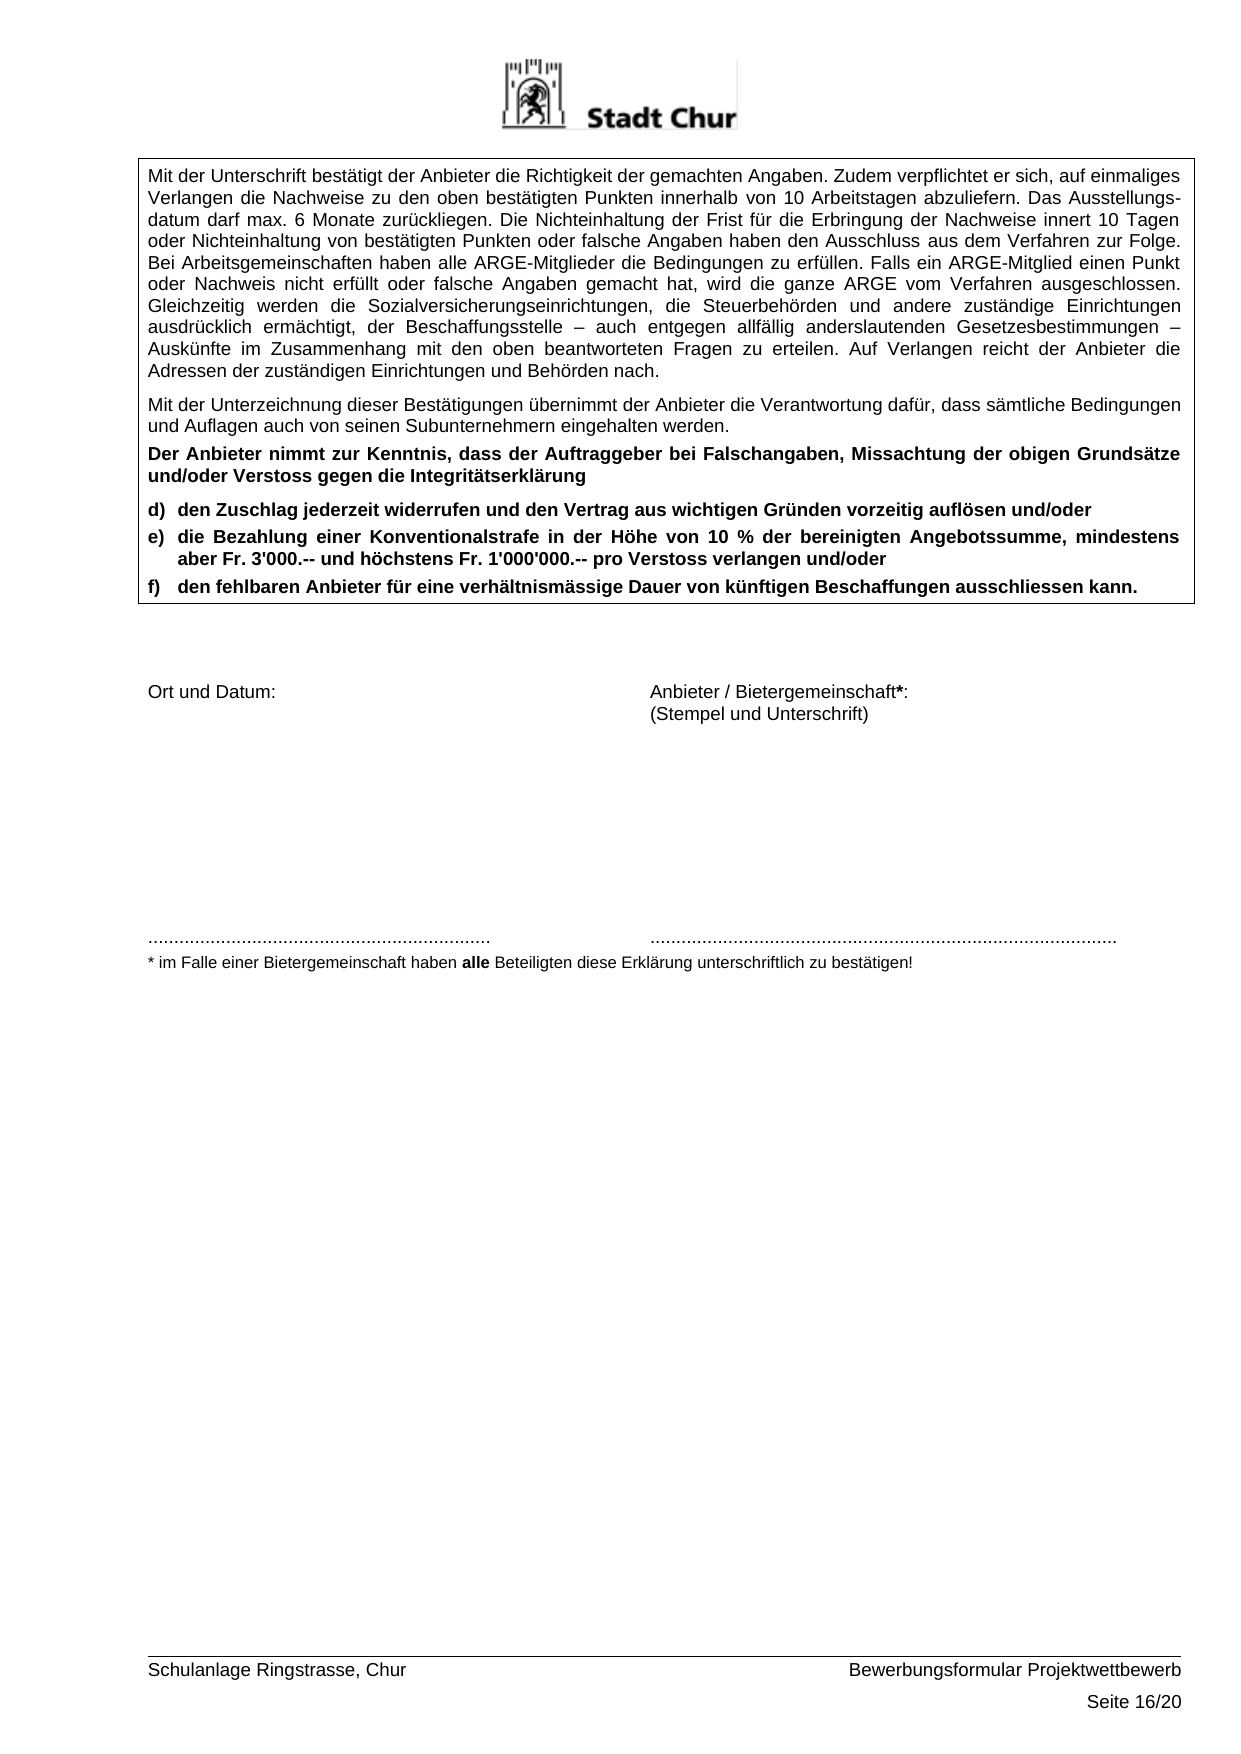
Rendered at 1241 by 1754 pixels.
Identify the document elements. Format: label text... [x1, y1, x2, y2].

list die Bezahlung einer Konventionalstrafe in der Höhe von 10 % der bereinigten Angebotssumme, mindestens aber Fr. 3'000.-- und höchstens Fr. 1'000'000.-- pro Verstoss verlangen und/oder [139, 519, 1194, 568]
list den fehlbaren Anbieter für eine verhältnismässige Dauer von künftigen Beschaffungen ausschliessen kann. [139, 568, 1194, 603]
text Der Anbieter nimmt zur Kenntnis, dass der Auftraggeber bei Falschangaben, Missachtung der obigen Grundsätze und/oder Verstoss gegen die Integritätserklärung [139, 436, 1194, 486]
picture [502, 59, 739, 131]
text Ort und Datum: Anbieter / Bietergemeinschaft*: [148, 681, 1181, 703]
text .................................................................. .......................................................................................... [148, 926, 1181, 947]
text Mit der Unterzeichnung dieser Bestätigungen übernimmt der Anbieter die Verantwortung dafür, dass sämtliche Bedingungen und Auflagen auch von seinen Subunternehmern eingehalten werden. [139, 386, 1194, 436]
text Mit der Unterschrift bestätigt der Anbieter die Richtigkeit der gemachten Angaben. Zudem verpflichtet er sich, auf einmaliges Verlangen die Nachweise zu den oben bestätigten Punkten innerhalb von 10 Arbeitstagen abzuliefern. Das Ausstellungsdatum darf max. 6 Monate zurückliegen. Die Nichteinhaltung der Frist für die Erbringung der Nachweise innert 10 Tagen oder Nichteinhaltung von bestätigten Punkten oder falsche Angaben haben den Ausschluss aus dem Verfahren zur Folge. Bei Arbeitsgemeinschaften haben alle ARGE-Mitglieder die Bedingungen zu erfüllen. Falls ein ARGE-Mitglied einen Punkt oder Nachweis nicht erfüllt oder falsche Angaben gemacht hat, wird die ganze ARGE vom Verfahren ausgeschlossen. Gleichzeitig werden die Sozialversicherungseinrichtungen, die Steuerbehörden und andere zuständige Einrichtungen ausdrücklich ermächtigt, der Beschaffungsstelle – auch entgegen allfällig anderslautenden Gesetzesbestimmungen – Auskünfte im Zusammenhang mit den oben beantworteten Fragen zu erteilen. Auf Verlangen reicht der Anbieter die Adressen der zuständigen Einrichtungen und Behörden nach. [139, 159, 1194, 381]
text (Stempel und Unterschrift) [148, 703, 1181, 724]
text * im Falle einer Bietergemeinschaft haben alle Beteiligten diese Erklärung unterschriftlich zu bestätigen! [148, 953, 1181, 972]
list den Zuschlag jederzeit widerrufen und den Vertrag aus wichtigen Gründen vorzeitig auflösen und/oder [139, 491, 1194, 519]
